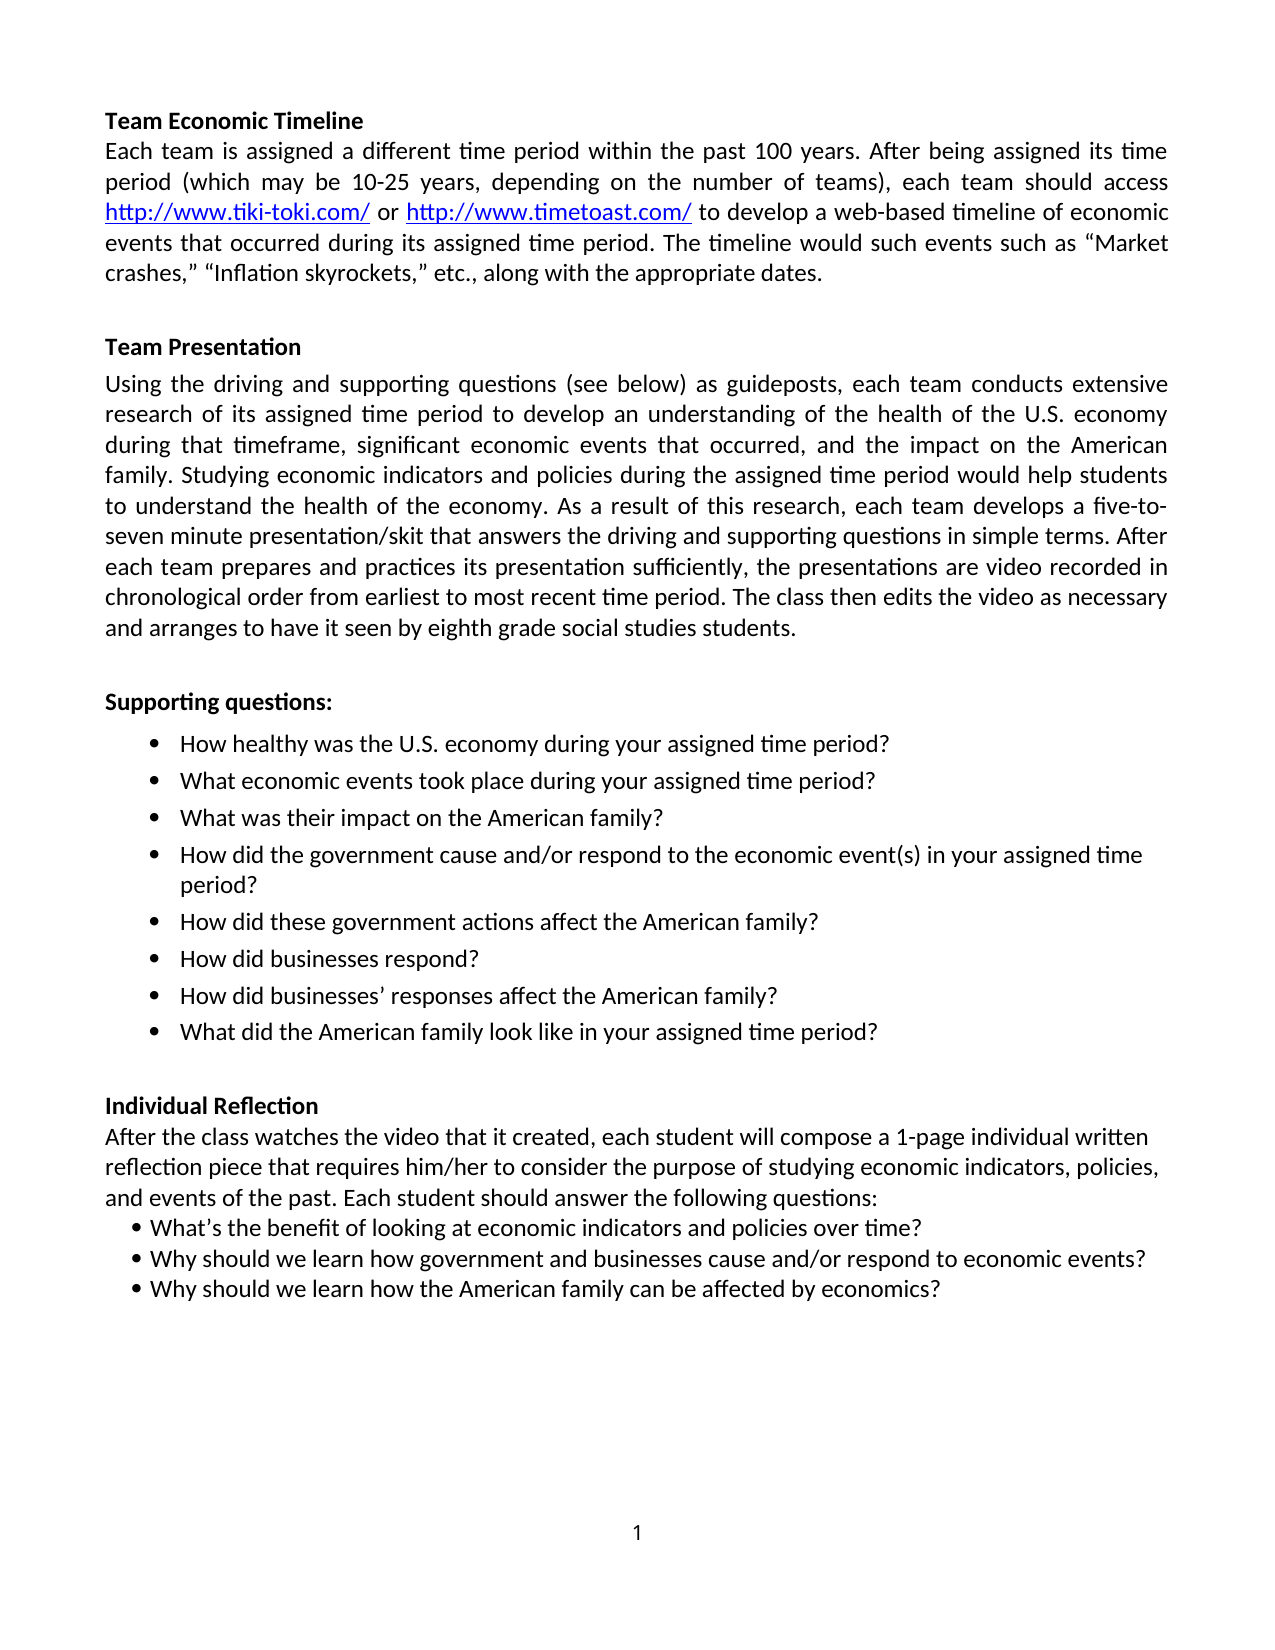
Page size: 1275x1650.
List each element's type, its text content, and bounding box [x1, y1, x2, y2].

list How did businesses’ responses affect the American family? [150, 980, 1170, 1010]
list Why should we learn how government and businesses cause and/or respond to economic events? [132, 1243, 1170, 1273]
text Team Economic Timeline [105, 105, 1170, 136]
list How did businesses respond? [150, 943, 1170, 973]
list What did the American family look like in your assigned time period? [150, 1017, 1170, 1047]
text Individual Reflection [105, 1090, 1170, 1121]
list How did the government cause and/or respond to the economic event(s) in your assigned time period? [150, 839, 1170, 900]
text Supporting questions: [105, 686, 1170, 716]
list After the class watches the video that it created, each student will compose a 1-page individual written reflection piece that requires him/her to consider the purpose of studying economic indicators, policies, and events of the past. Each student should answer the following questions: [105, 1121, 1170, 1212]
list What economic events took place during your assigned time period? [150, 765, 1170, 796]
list How healthy was the U.S. economy during your assigned time period? [150, 729, 1170, 759]
list What was their impact on the American family? [150, 802, 1170, 833]
text Team Presentation [105, 331, 1170, 362]
list How did these government actions affect the American family? [150, 906, 1170, 937]
text Using the driving and supporting questions (see below) as guideposts, each team conducts extensive research of its assigned time period to develop an understanding of the health of the U.S. economy during that timeframe, significant economic events that occurred, and the impact on the American family. Studying economic indicators and policies during the assigned time period would help students to understand the health of the economy. As a result of this research, each team develops a five-to-seven minute presentation/skit that answers the driving and supporting questions in simple terms. After each team prepares and practices its presentation sufficiently, the presentations are video recorded in chronological order from earliest to most recent time period. The class then edits the video as necessary and arranges to have it seen by eighth grade social studies students. [105, 368, 1170, 643]
list Why should we learn how the American family can be affected by economics? [132, 1273, 1170, 1304]
text Each team is assigned a different time period within the past 100 years. After being assigned its time period (which may be 10-25 years, depending on the number of teams), each team should access http://www.tiki-toki.com/ or http://www.timetoast.com/ to develop a web-based timeline of economic events that occurred during its assigned time period. The timeline would such events such as “Market crashes,” “Inflation skyrockets,” etc., along with the appropriate dates. [105, 136, 1170, 288]
list What’s the benefit of looking at economic indicators and policies over time? [132, 1212, 1170, 1243]
